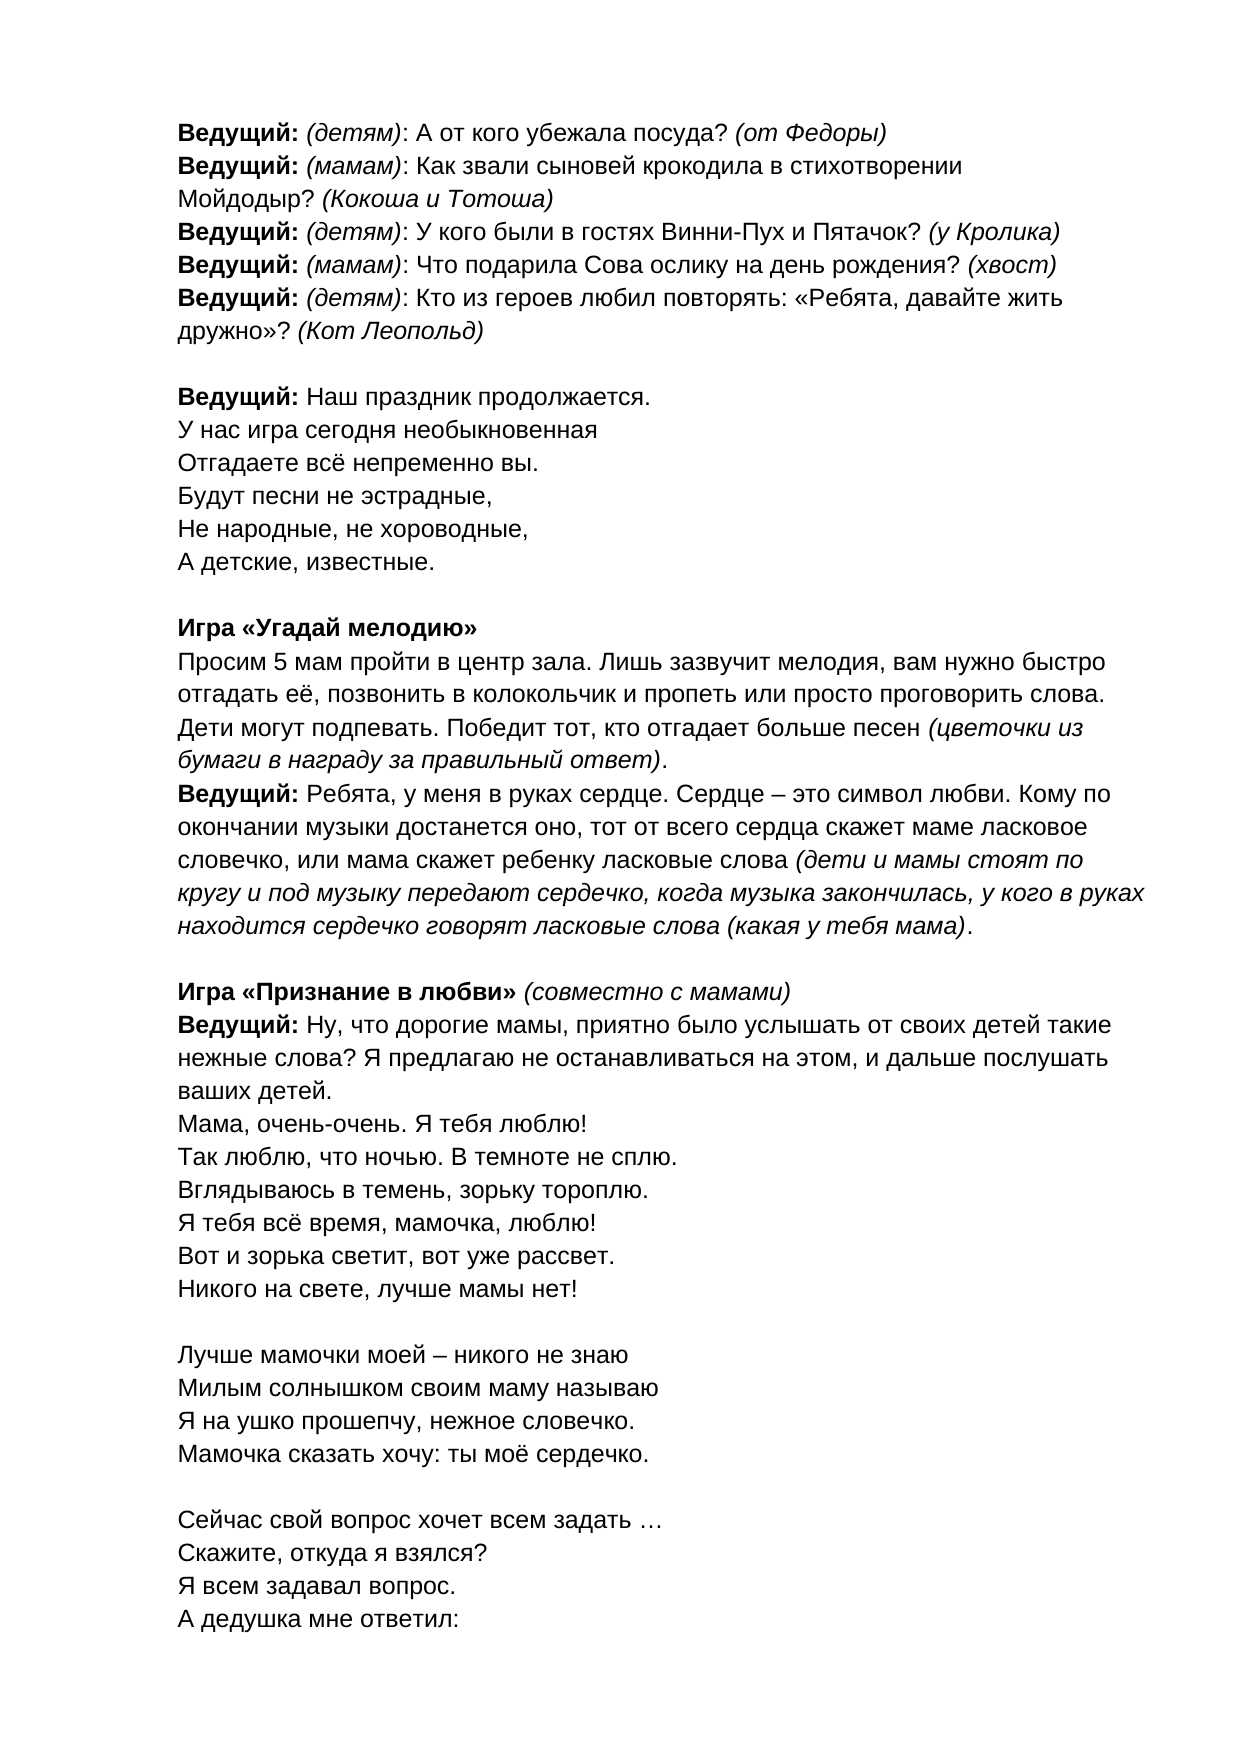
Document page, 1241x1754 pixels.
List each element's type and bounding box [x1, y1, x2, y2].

text [177, 118, 1152, 1633]
